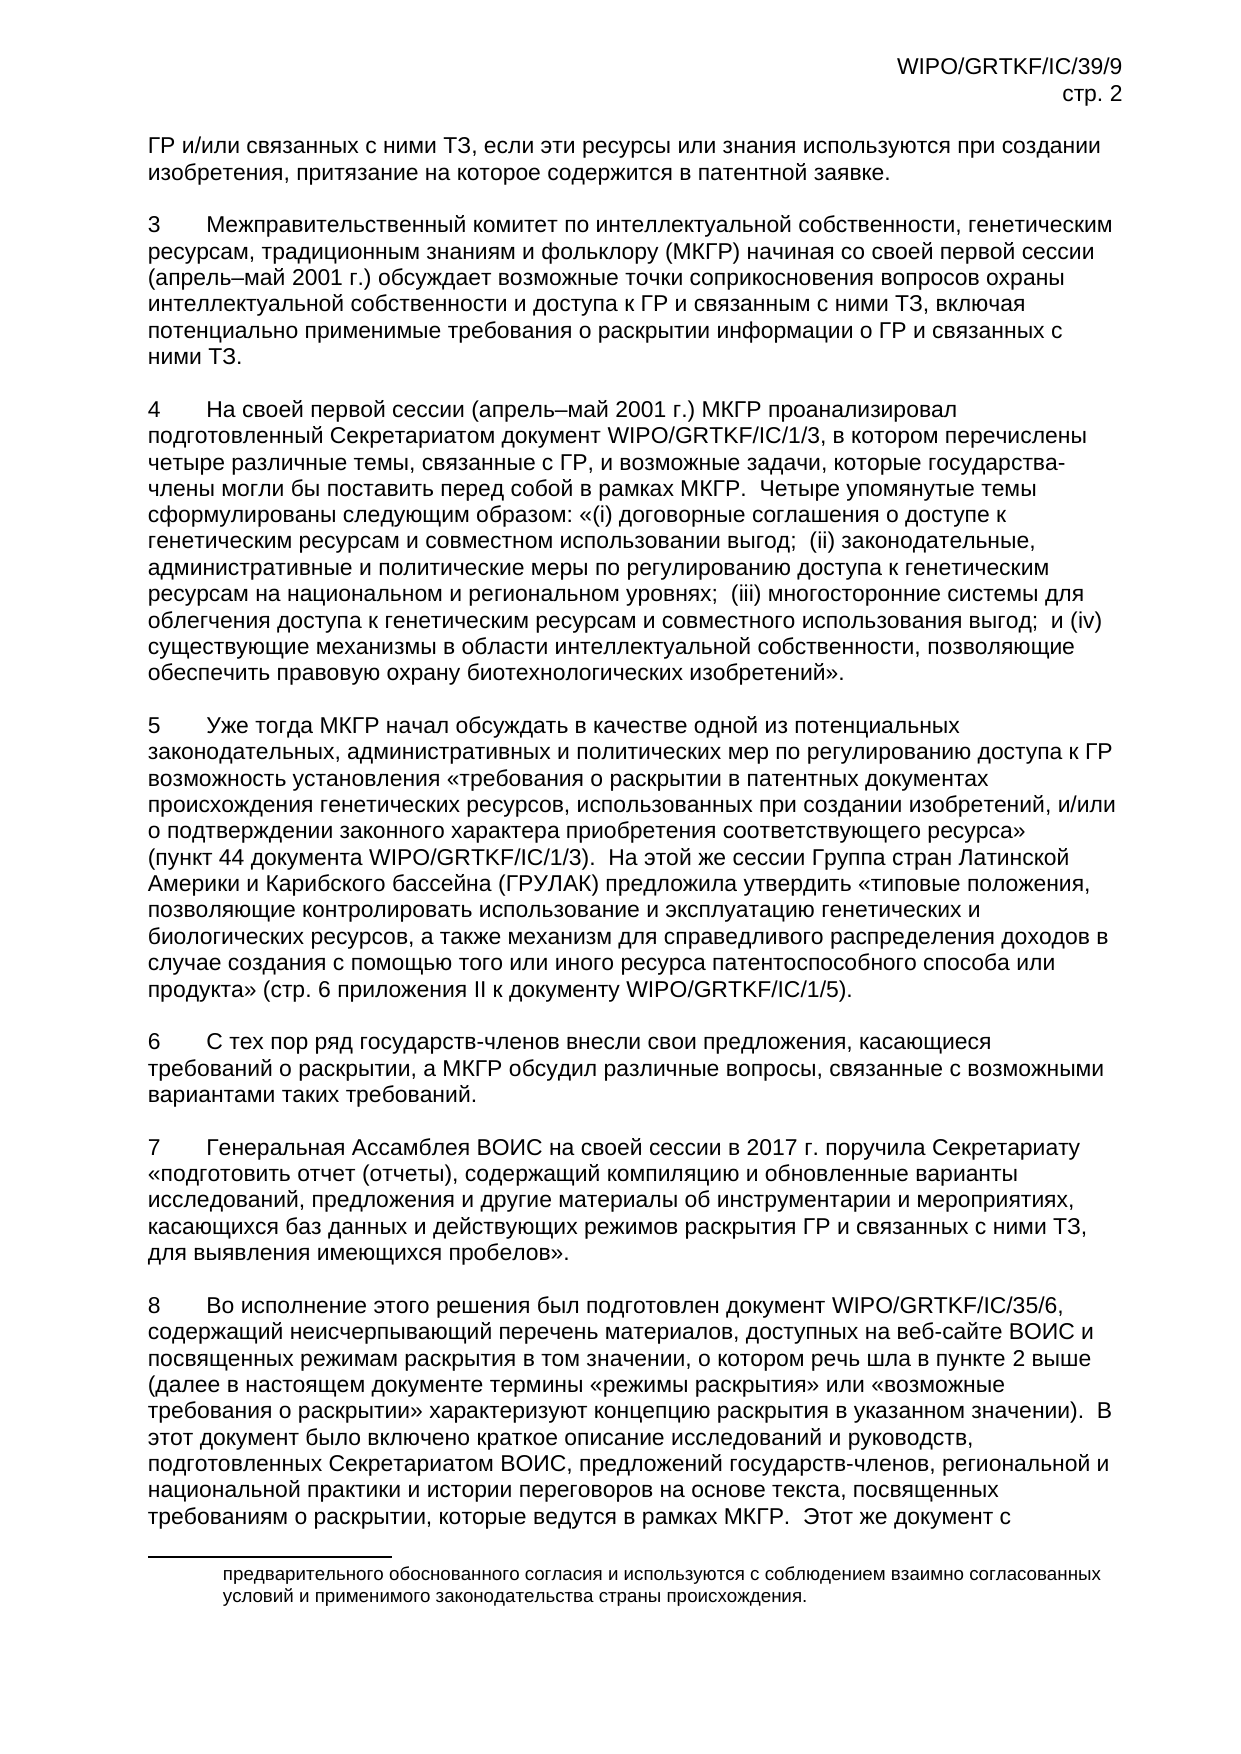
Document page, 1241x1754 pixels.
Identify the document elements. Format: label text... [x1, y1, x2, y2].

text С тех пор ряд государств-членов внесли свои предложения, касающиеся требований о раскрытии, а МКГР обсудил различные вопросы, связанные с возможными вариантами таких требований. [148, 1028, 1122, 1107]
text На своей первой сессии (апрель–май 2001 г.) МКГР проанализировал подготовленный Секретариатом документ WIPO/GRTKF/IC/1/3, в котором перечислены четыре различные темы, связанные с ГР, и возможные задачи, которые государства-члены могли бы поставить перед собой в рамках МКГР. Четыре упомянутые темы сформулированы следующим образом: «(i) договорные соглашения о доступе к генетическим ресурсам и совместном использовании выгод; (ii) законодательные, административные и политические меры по регулированию доступа к генетическим ресурсам на национальном и региональном уровнях; (iii) многосторонние системы для облегчения доступа к генетическим ресурсам и совместного использования выгод; и (iv) существующие механизмы в области интеллектуальной собственности, позволяющие обеспечить правовую охрану биотехнологических изобретений». [148, 396, 1122, 686]
text Межправительственный комитет по интеллектуальной собственности, генетическим ресурсам, традиционным знаниям и фольклору (МКГР) начиная со своей первой сессии (апрель–май 2001 г.) обсуждает возможные точки соприкосновения вопросов охраны интеллектуальной собственности и доступа к ГР и связанным с ними ТЗ, включая потенциально применимые требования о раскрытии информации о ГР и связанных с ними ТЗ. [148, 211, 1122, 369]
text Генеральная Ассамблея ВОИС на своей сессии в 2017 г. поручила Секретариату «подготовить отчет (отчеты), содержащий компиляцию и обновленные варианты исследований, предложения и другие материалы об инструментарии и мероприятиях, касающихся баз данных и действующих режимов раскрытия ГР и связанных с ними ТЗ, для выявления имеющихся пробелов». [148, 1134, 1122, 1265]
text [148, 132, 1122, 185]
text Уже тогда МКГР начал обсуждать в качестве одной из потенциальных законодательных, административных и политических мер по регулированию доступа к ГР возможность установления «требования о раскрытии в патентных документах происхождения генетических ресурсов, использованных при создании изобретений, и/или о подтверждении законного характера приобретения соответствующего ресурса» (пункт 44 документа WIPO/GRTKF/IC/1/3). На этой же сессии Группа стран Латинской Америки и Карибского бассейна (ГРУЛАК) предложила утвердить «типовые положения, позволяющие контролировать использование и эксплуатацию генетических и биологических ресурсов, а также механизм для справедливого распределения доходов в случае создания с помощью того или иного ресурса патентоспособного способа или продукта» (стр. 6 приложения II к документу WIPO/GRTKF/IC/1/5). [148, 712, 1122, 1002]
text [148, 1292, 1122, 1529]
